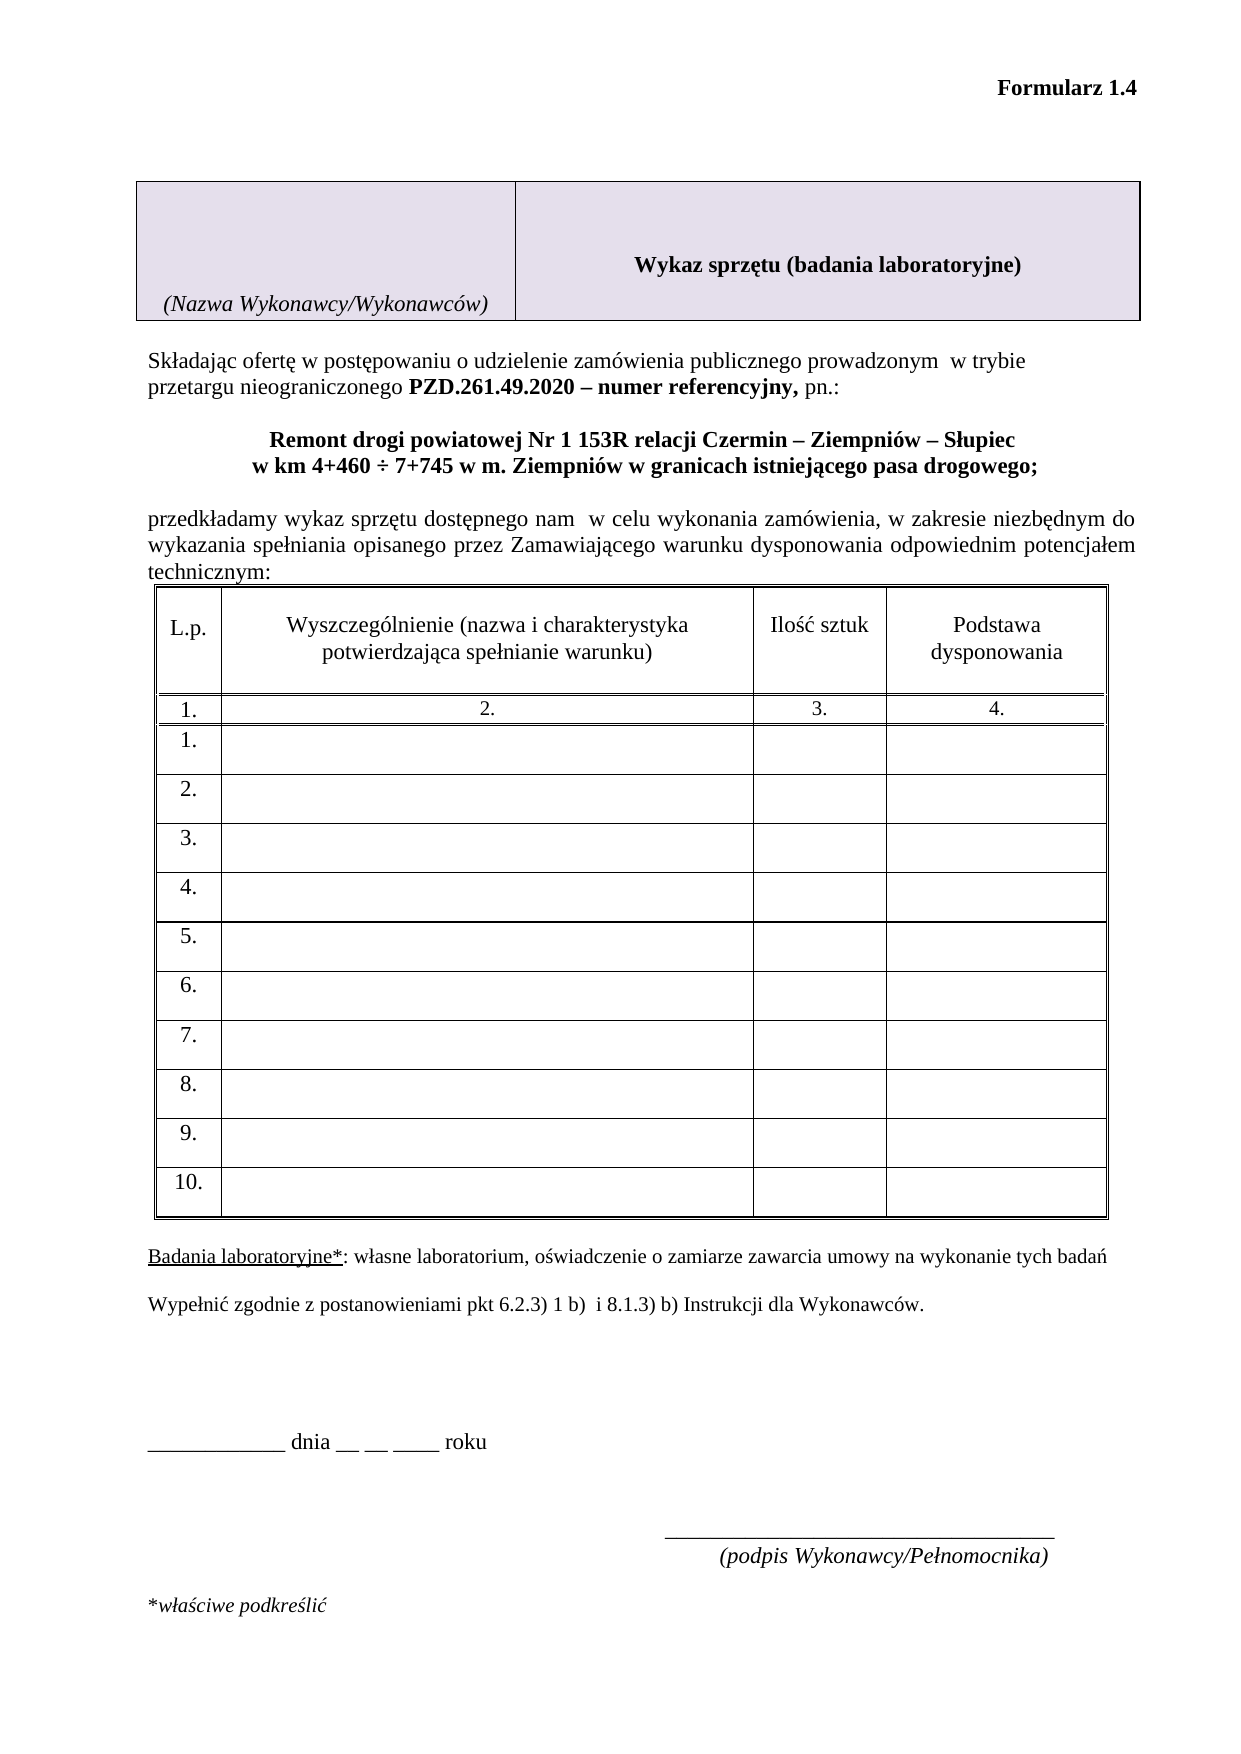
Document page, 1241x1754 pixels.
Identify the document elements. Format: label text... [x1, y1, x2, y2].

table_cell [754, 726, 886, 774]
table_cell 4. [157, 873, 221, 921]
table_cell [222, 1070, 753, 1118]
table_cell [887, 1021, 1106, 1069]
table_cell [754, 1021, 886, 1069]
table_cell [222, 923, 753, 971]
table_cell [754, 1119, 886, 1167]
table_cell [887, 1070, 1106, 1118]
table_cell 2. [157, 775, 221, 823]
table_cell [222, 824, 753, 872]
table_cell [754, 824, 886, 872]
table_cell [754, 923, 886, 971]
table_cell [887, 775, 1106, 823]
text *właściwe podkreślić [148, 1593, 1137, 1617]
table_cell 7. [157, 1021, 221, 1069]
text Remont drogi powiatowej Nr 1 153R relacji Czermin – Ziempniów – Słupiec [148, 426, 1137, 452]
table_cell [887, 824, 1106, 872]
table_cell [222, 972, 753, 1020]
table_cell 2. [222, 696, 753, 723]
text przetargu nieograniczonego PZD.261.49.2020 – numer referencyjny, pn.: [148, 373, 1137, 400]
table_cell [887, 723, 1106, 774]
table_header (Nazwa Wykonawcy/Wykonawców) [137, 182, 515, 320]
table_cell 5. [157, 923, 221, 971]
text (podpis Wykonawcy/Pełnomocnika) [148, 1542, 1137, 1568]
table_cell 1. [157, 723, 221, 774]
table_cell [887, 873, 1106, 921]
table_cell [222, 1021, 753, 1069]
table_header L.p. [157, 588, 221, 693]
table_cell 3. [157, 824, 221, 872]
table_cell [754, 873, 886, 921]
table_cell 8. [157, 1070, 221, 1118]
table_cell [754, 775, 886, 823]
table_cell [754, 1168, 886, 1216]
table_cell [887, 972, 1106, 1020]
table_header Wyszczególnienie (nazwa i charakterystyka potwierdzająca spełnianie warunku) [222, 588, 753, 693]
table_cell [754, 1070, 886, 1118]
table_cell [887, 1119, 1106, 1167]
table_header Podstawa dysponowania [887, 588, 1106, 693]
text ____________ dnia __ __ ____ roku [148, 1419, 1137, 1454]
table_cell [887, 1168, 1106, 1216]
table_cell [222, 775, 753, 823]
text Wypełnić zgodnie z postanowieniami pkt 6.2.3) 1 b) i 8.1.3) b) Instrukcji dla Wykonawców. [148, 1292, 1137, 1316]
table_cell 3. [754, 696, 886, 723]
text w km 4+460 ÷ 7+745 w m. Ziempniów w granicach istniejącego pasa drogowego; [148, 452, 1137, 479]
text przedkładamy wykaz sprzętu dostępnego nam w celu wykonania zamówienia, w zakresie niezbędnym do wykazania spełniania opisanego przez Zamawiającego warunku dysponowania odpowiednim potencjałem technicznym: [148, 505, 1137, 584]
table_cell [222, 873, 753, 921]
table_cell 6. [157, 972, 221, 1020]
table_cell [222, 1168, 753, 1216]
table_cell 9. [157, 1119, 221, 1167]
text Składając ofertę w postępowaniu o udzielenie zamówienia publicznego prowadzonym w trybie [148, 347, 1196, 373]
table_cell [222, 726, 753, 774]
table_cell [754, 972, 886, 1020]
table_cell 4. [887, 693, 1107, 723]
table_cell 10. [157, 1168, 221, 1216]
table_header Wykaz sprzętu (badania laboratoryjne) [516, 182, 1139, 320]
table_cell [222, 1119, 753, 1167]
text Badania laboratoryjne*: własne laboratorium, oświadczenie o zamiarze zawarcia umowy na wykonanie tych badań [148, 1243, 1137, 1268]
table_cell [887, 923, 1106, 971]
table_cell 1. [155, 693, 221, 723]
text __________________________________ [591, 1506, 1137, 1542]
table_header Ilość sztuk [754, 588, 886, 693]
